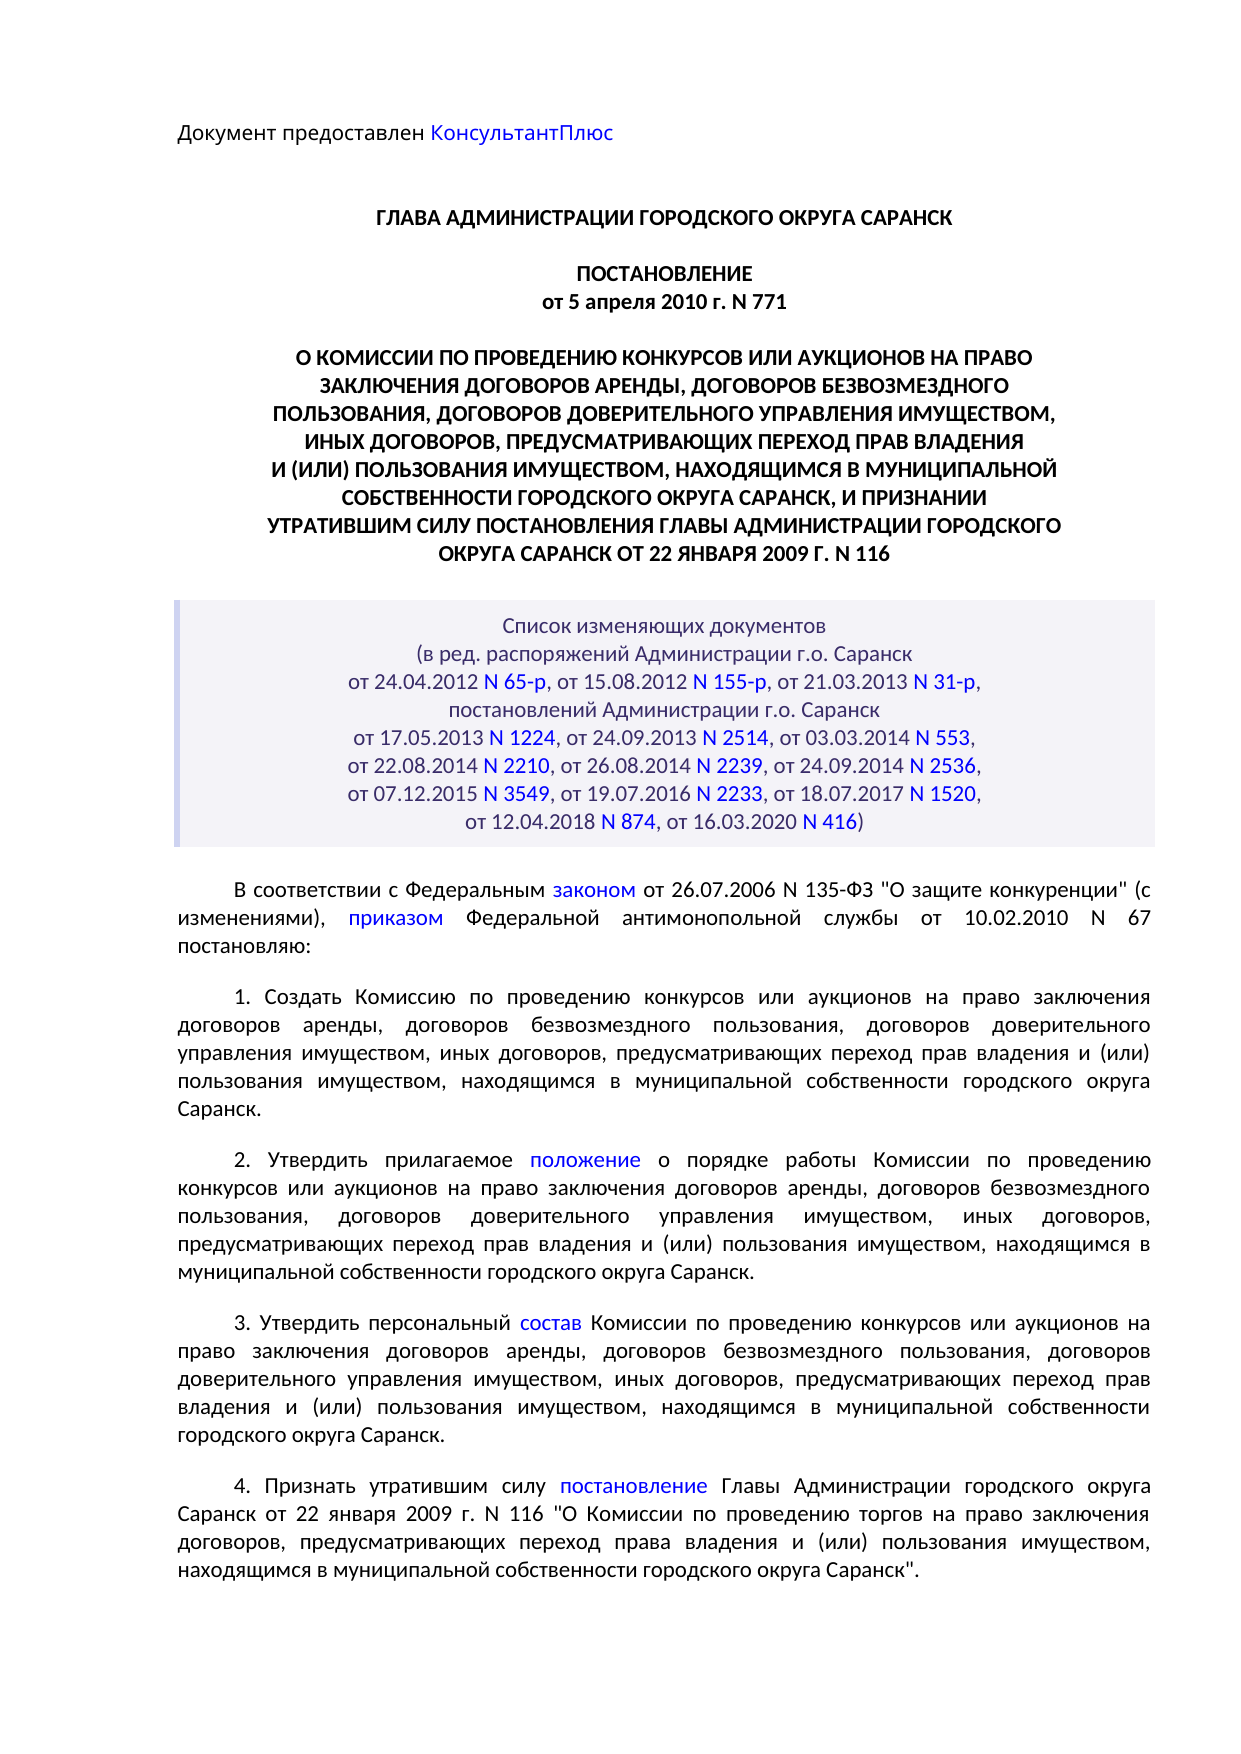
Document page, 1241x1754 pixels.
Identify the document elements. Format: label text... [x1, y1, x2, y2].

text 2. Утвердить прилагаемое положение о порядке работы Комиссии по проведению конкурсов или аукционов на право заключения договоров аренды, договоров безвозмездного пользования, договоров доверительного управления имуществом, иных договоров, предусматривающих переход прав владения и (или) пользования имуществом, находящимся в муниципальной собственности городского округа Саранск. [177, 1145, 1152, 1285]
title ПОЛЬЗОВАНИЯ, ДОГОВОРОВ ДОВЕРИТЕЛЬНОГО УПРАВЛЕНИЯ ИМУЩЕСТВОМ, [177, 399, 1152, 427]
text 3. Утвердить персональный состав Комиссии по проведению конкурсов или аукционов на право заключения договоров аренды, договоров безвозмездного пользования, договоров доверительного управления имуществом, иных договоров, предусматривающих переход прав владения и (или) пользования имуществом, находящимся в муниципальной собственности городского округа Саранск. [177, 1308, 1152, 1448]
title Документ предоставлен КонсультантПлюс [177, 118, 1152, 175]
title ОКРУГА САРАНСК ОТ 22 ЯНВАРЯ 2009 Г. N 116 [177, 539, 1152, 567]
title от 5 апреля 2010 г. N 771 [177, 287, 1152, 315]
title УТРАТИВШИМ СИЛУ ПОСТАНОВЛЕНИЯ ГЛАВЫ АДМИНИСТРАЦИИ ГОРОДСКОГО [177, 511, 1152, 539]
title ГЛАВА АДМИНИСТРАЦИИ ГОРОДСКОГО ОКРУГА САРАНСК [177, 203, 1152, 231]
title СОБСТВЕННОСТИ ГОРОДСКОГО ОКРУГА САРАНСК, И ПРИЗНАНИИ [177, 483, 1152, 511]
title ИНЫХ ДОГОВОРОВ, ПРЕДУСМАТРИВАЮЩИХ ПЕРЕХОД ПРАВ ВЛАДЕНИЯ [177, 427, 1152, 455]
title ЗАКЛЮЧЕНИЯ ДОГОВОРОВ АРЕНДЫ, ДОГОВОРОВ БЕЗВОЗМЕЗДНОГО [177, 371, 1152, 399]
title О КОМИССИИ ПО ПРОВЕДЕНИЮ КОНКУРСОВ ИЛИ АУКЦИОНОВ НА ПРАВО [177, 343, 1152, 371]
title ПОСТАНОВЛЕНИЕ [177, 259, 1152, 287]
table_header Список изменяющих документов (в ред. распоряжений Администрации г.о. Саранск от 24.04.2012 N 65-р, от 15.08.2012 N 155-р, от 21.03.2013 N 31-р, постановлений Администрации г.о. Саранск от 17.05.2013 N 1224, от 24.09.2013 N 2514, от 03.03.2014 N 553, от 22.08.2014 N 2210, от 26.08.2014 N 2239, от 24.09.2014 N 2536, от 07.12.2015 N 3549, от 19.07.2016 N 2233, от 18.07.2017 N 1520, от 12.04.2018 N 874, от 16.03.2020 N 416) [180, 600, 1149, 847]
text 4. Признать утратившим силу постановление Главы Администрации городского округа Саранск от 22 января 2009 г. N 116 "О Комиссии по проведению торгов на право заключения договоров, предусматривающих переход права владения и (или) пользования имуществом, находящимся в муниципальной собственности городского округа Саранск". [177, 1471, 1152, 1583]
text 1. Создать Комиссию по проведению конкурсов или аукционов на право заключения договоров аренды, договоров безвозмездного пользования, договоров доверительного управления имуществом, иных договоров, предусматривающих переход прав владения и (или) пользования имуществом, находящимся в муниципальной собственности городского округа Саранск. [177, 982, 1152, 1122]
title И (ИЛИ) ПОЛЬЗОВАНИЯ ИМУЩЕСТВОМ, НАХОДЯЩИМСЯ В МУНИЦИПАЛЬНОЙ [177, 455, 1152, 483]
text В соответствии с Федеральным законом от 26.07.2006 N 135-ФЗ "О защите конкуренции" (с изменениями), приказом Федеральной антимонопольной службы от 10.02.2010 N 67 постановляю: [177, 875, 1152, 959]
